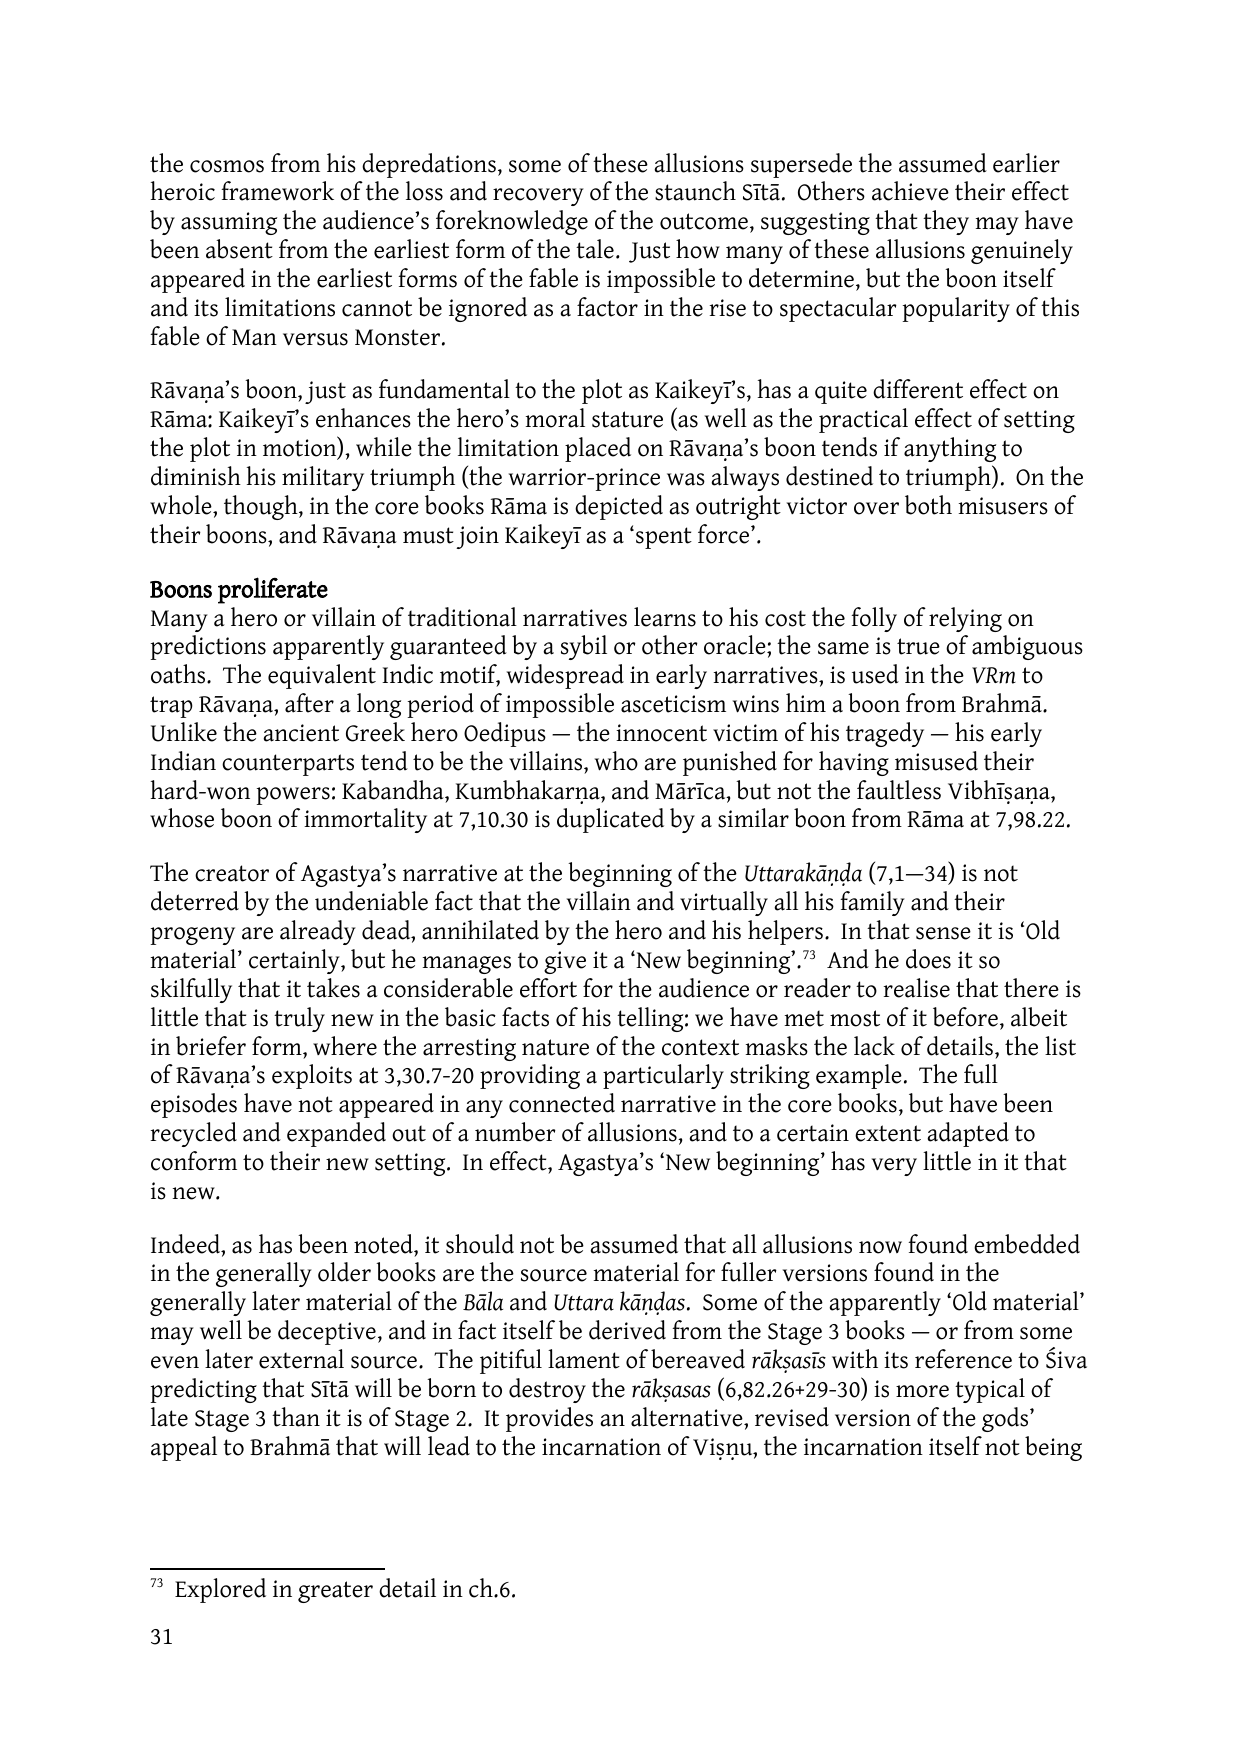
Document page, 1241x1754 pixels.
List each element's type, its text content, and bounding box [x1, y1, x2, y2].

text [150, 150, 1088, 352]
text The creator of Agastya’s narrative at the beginning of the Uttarakāṇḍa (7,1—34) is not deterred by the undeniable fact that the villain and virtually all his family and their progeny are already dead, annihilated by the hero and his helpers. In that sense it is ‘Old material’ certainly, but he manages to give it a ‘New beginning’. And he does it so skilfully that it takes a considerable effort for the audience or reader to realise that there is little that is truly new in the basic facts of his telling: we have met most of it before, albeit in briefer form, where the arresting nature of the context masks the lack of details, the list of Rāvaṇa’s exploits at 3,30.7-20 providing a particularly striking example. The full episodes have not appeared in any connected narrative in the core books, but have been recycled and expanded out of a number of allusions, and to a certain extent adapted to conform to their new setting. In effect, Agastya’s ‘New beginning’ has very little in it that is new. [150, 860, 1088, 1206]
text Boons proliferate Many a hero or villain of traditional narratives learns to his cost the folly of relying on predictions apparently guaranteed by a sybil or other oracle; the same is true of ambiguous oaths. The equivalent Indic motif, widespread in early narratives, is used in the VRm to trap Rāvaṇa, after a long period of impossible asceticism wins him a boon from Brahmā. Unlike the ancient Greek hero Oedipus — the innocent victim of his tragedy — his early Indian counterparts tend to be the villains, who are punished for having misused their hard-won powers: Kabandha, Kumbhakarṇa, and Mārīca, but not the faultless Vibhīṣaṇa, whose boon of immortality at 7,10.30 is duplicated by a similar boon from Rāma at 7,98.22. [150, 575, 1088, 835]
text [150, 1231, 1088, 1491]
text Rāvaṇa’s boon, just as fundamental to the plot as Kaikeyī’s, has a quite different effect on Rāma: Kaikeyī’s enhances the hero’s moral stature (as well as the practical effect of setting the plot in motion), while the limitation placed on Rāvaṇa’s boon tends if anything to diminish his military triumph (the warrior-prince was always destined to triumph). On the whole, though, in the core books Rāma is depicted as outright victor over both misusers of their boons, and Rāvaṇa must join Kaikeyī as a ‘spent force’. [150, 377, 1088, 550]
